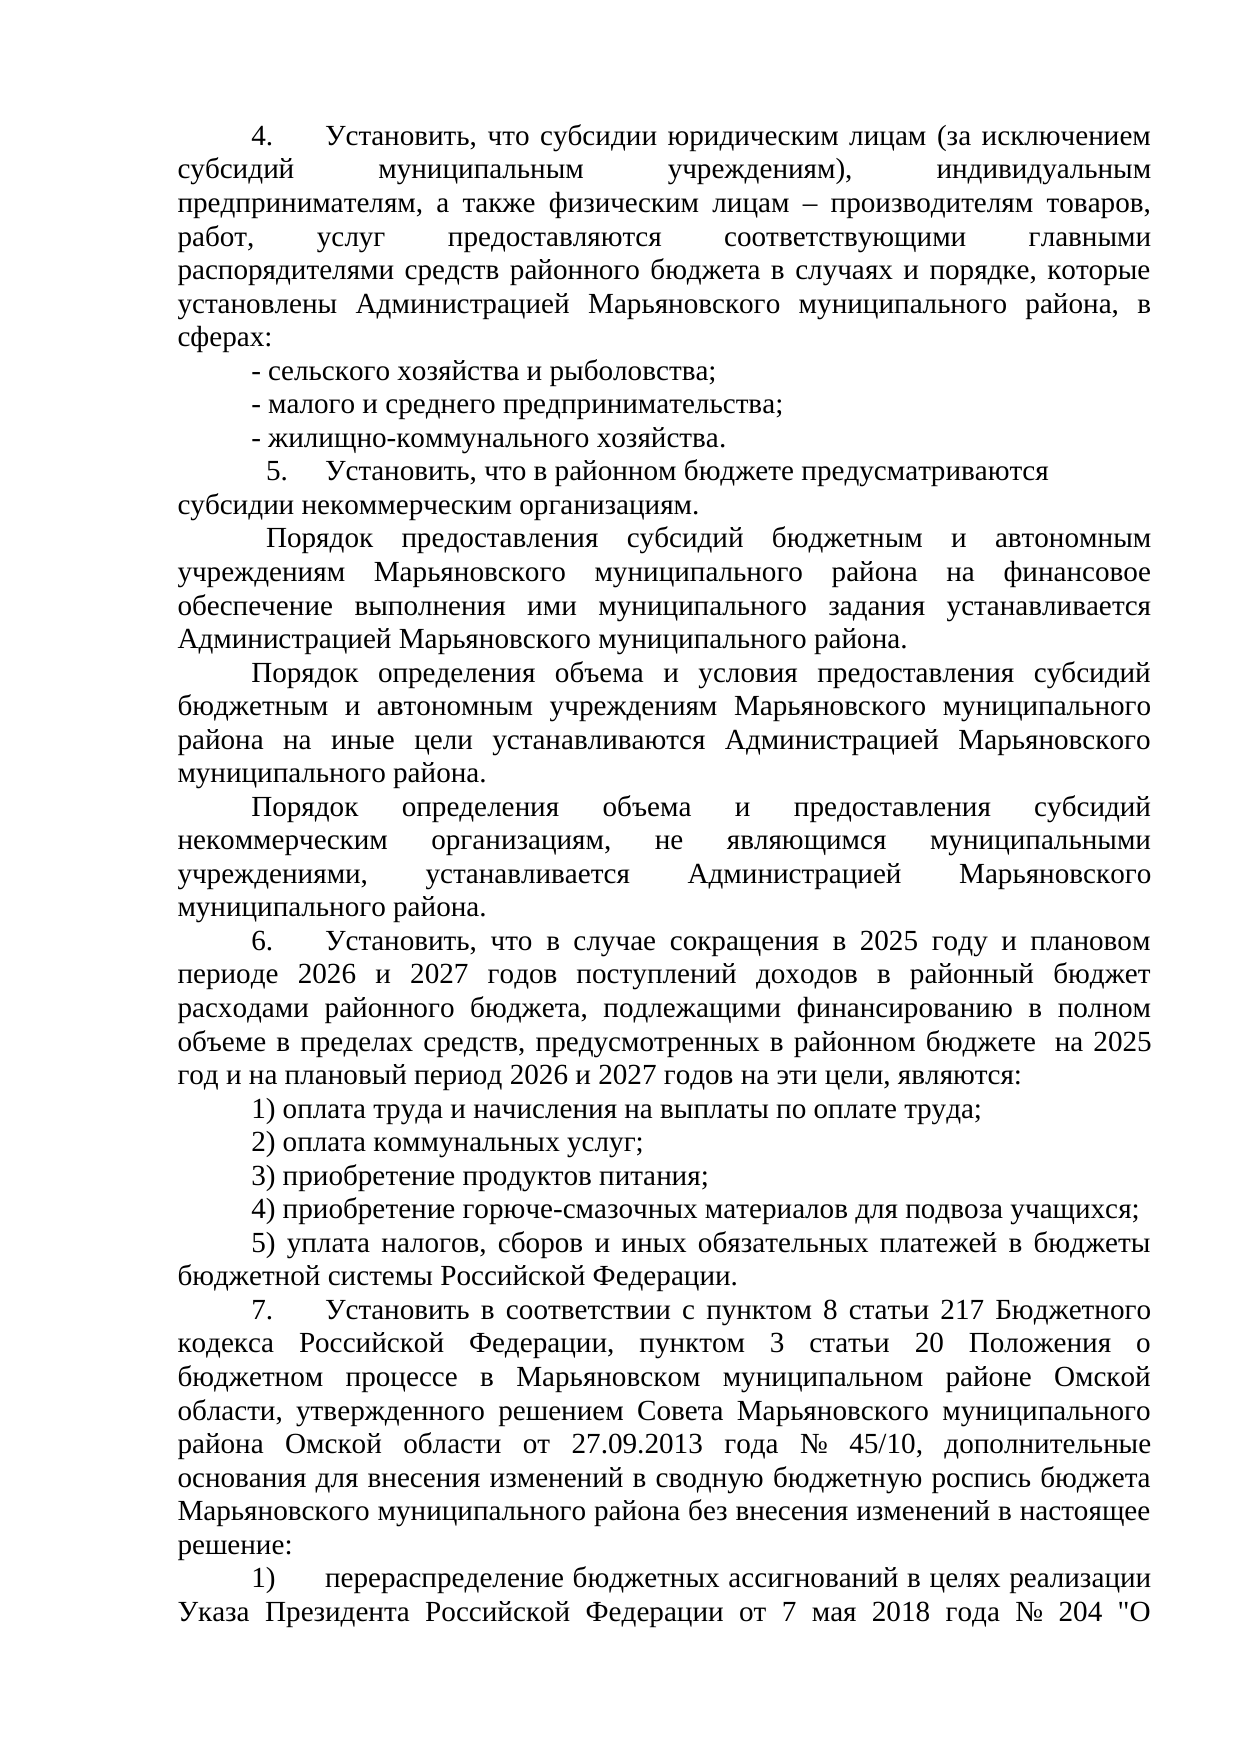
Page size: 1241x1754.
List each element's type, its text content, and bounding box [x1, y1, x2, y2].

text 4. Установить, что субсидии юридическим лицам (за исключением субсидий муниципальным учреждениям), индивидуальным предпринимателям, а также физическим лицам – производителям товаров, работ, услуг предоставляются соответствующими главными распорядителями средств районного бюджета в случаях и порядке, которые установлены Администрацией Марьяновского муниципального района, в сферах: [177, 118, 1152, 353]
text - малого и среднего предпринимательства; [177, 386, 1152, 420]
text 6. Установить, что в случае сокращения в 2025 году и плановом периоде 2026 и 2027 годов поступлений доходов в районный бюджет расходами районного бюджета, подлежащими финансированию в полном объеме в пределах средств, предусмотренных в районном бюджете на 2025 год и на плановый период 2026 и 2027 годов на эти цели, являются: [177, 923, 1152, 1091]
text 7. Установить в соответствии с пунктом 8 статьи 217 Бюджетного кодекса Российской Федерации, пунктом 3 статьи 20 Положения о бюджетном процессе в Марьяновском муниципальном районе Омской области, утвержденного решением Совета Марьяновского муниципального района Омской области от 27.09.2013 года № 45/10, дополнительные основания для внесения изменений в сводную бюджетную роспись бюджета Марьяновского муниципального района без внесения изменений в настоящее решение: [177, 1292, 1152, 1560]
text 5. Установить, что в районном бюджете предусматриваются субсидии некоммерческим организациям. [177, 453, 1152, 521]
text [177, 1560, 1152, 1627]
text 1) оплата труда и начисления на выплаты по оплате труда; [177, 1091, 1152, 1124]
text 4) приобретение горюче-смазочных материалов для подвоза учащихся; [177, 1191, 1152, 1225]
text - жилищно-коммунального хозяйства. [177, 420, 1152, 453]
text Порядок определения объема и условия предоставления субсидий бюджетным и автономным учреждениям Марьяновского муниципального района на иные цели устанавливаются Администрацией Марьяновского муниципального района. [177, 655, 1152, 789]
text - сельского хозяйства и рыболовства; [177, 353, 1152, 386]
text 5) уплата налогов, сборов и иных обязательных платежей в бюджеты бюджетной системы Российской Федерации. [177, 1225, 1152, 1292]
text Порядок предоставления субсидий бюджетным и автономным учреждениям Марьяновского муниципального района на финансовое обеспечение выполнения ими муниципального задания устанавливается Администрацией Марьяновского муниципального района. [177, 521, 1152, 655]
text 2) оплата коммунальных услуг; [177, 1124, 1152, 1158]
text Порядок определения объема и предоставления субсидий некоммерческим организациям, не являющимся муниципальными учреждениями, устанавливается Администрацией Марьяновского муниципального района. [177, 789, 1152, 923]
text 3) приобретение продуктов питания; [177, 1158, 1152, 1191]
